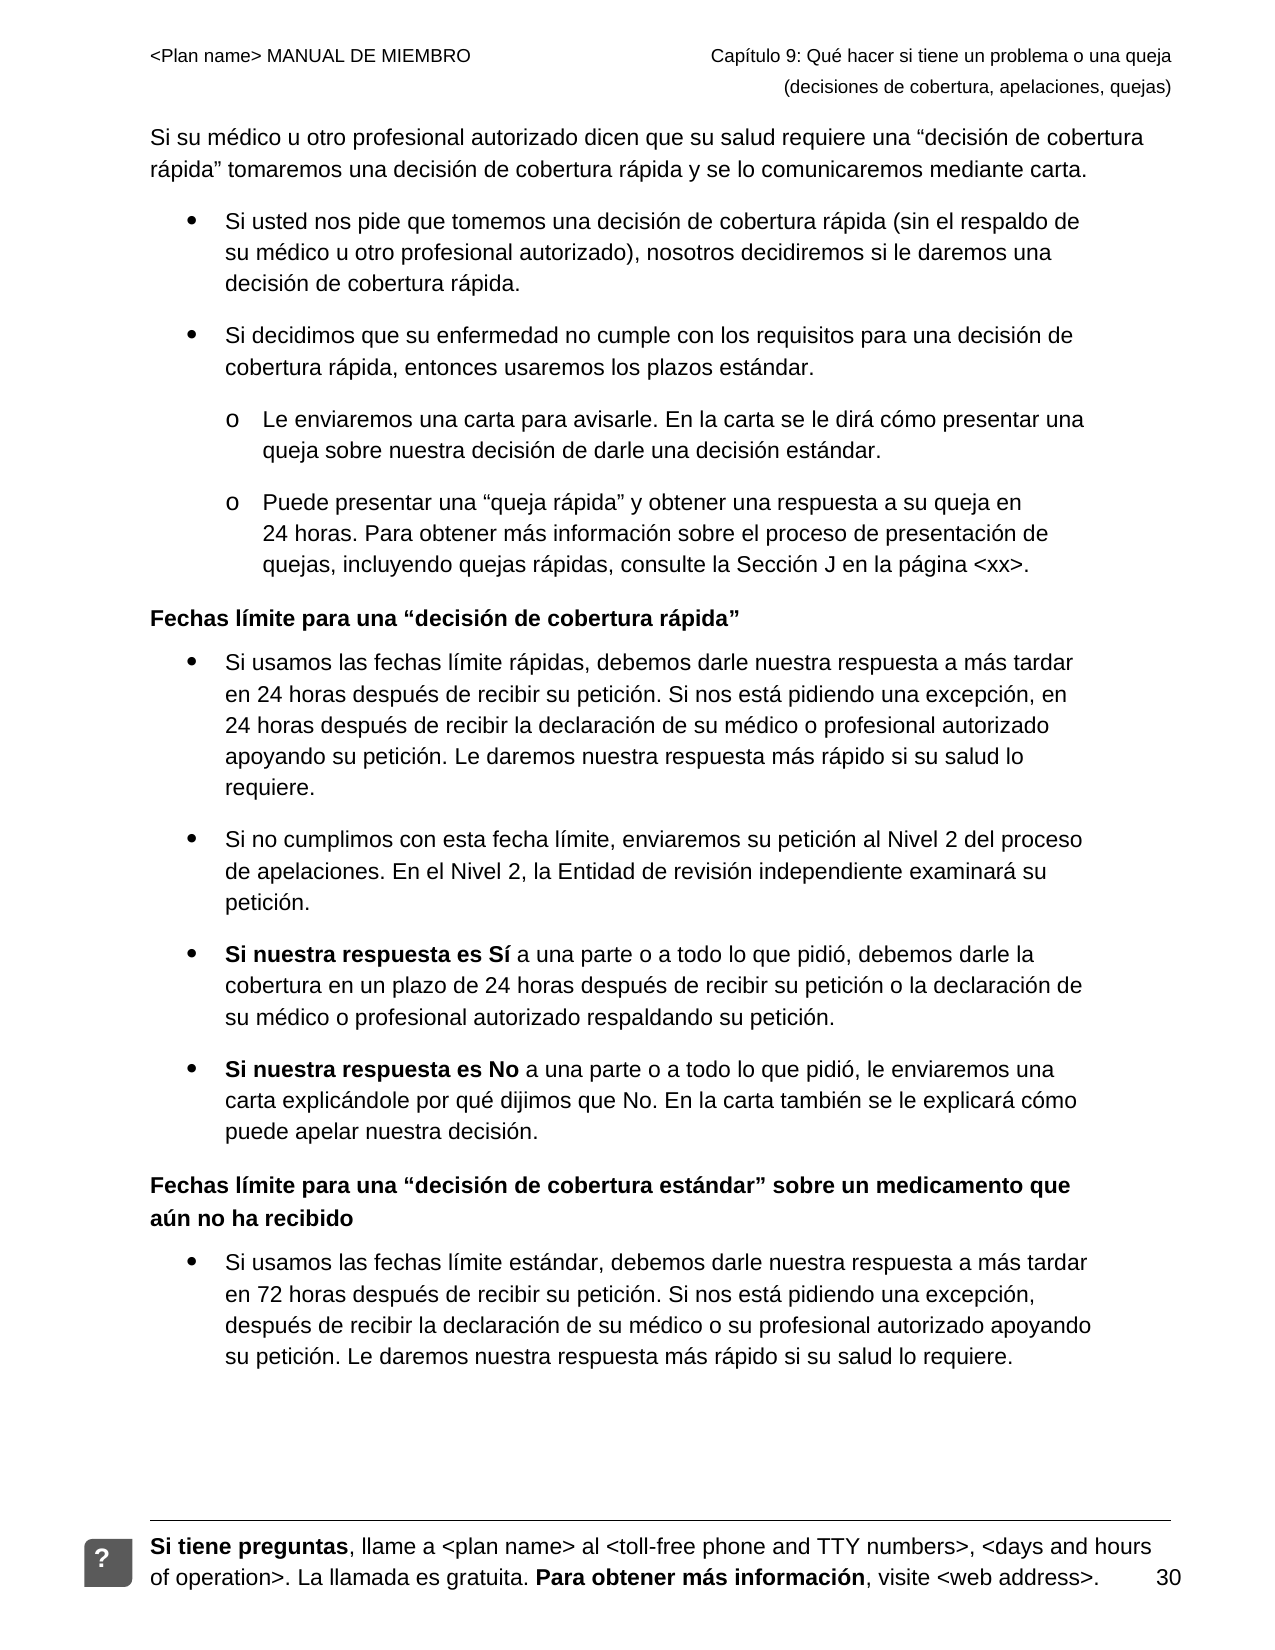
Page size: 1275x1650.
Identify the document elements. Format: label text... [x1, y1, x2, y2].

list Le enviaremos una carta para avisarle. En la carta se le dirá cómo presentar una queja sobre nuestra decisión de darle una decisión estándar. [225, 402, 1096, 464]
list Puede presentar una “queja rápida” y obtener una respuesta a su queja en 24 horas. Para obtener más información sobre el proceso de presentación de quejas, incluyendo quejas rápidas, consulte la Sección J en la página <xx>. [225, 485, 1096, 579]
list Si usamos las fechas límite estándar, debemos darle nuestra respuesta a más tardar en 72 horas después de recibir su petición. Si nos está pidiendo una excepción, después de recibir la declaración de su médico o su profesional autorizado apoyando su petición. Le daremos nuestra respuesta más rápido si su salud lo requiere. [187, 1246, 1096, 1371]
list Si usamos las fechas límite rápidas, debemos darle nuestra respuesta a más tardar en 24 horas después de recibir su petición. Si nos está pidiendo una excepción, en 24 horas después de recibir la declaración de su médico o profesional autorizado apoyando su petición. Le daremos nuestra respuesta más rápido si su salud lo requiere. [187, 646, 1096, 802]
list Si no cumplimos con esta fecha límite, enviaremos su petición al Nivel 2 del proceso de apelaciones. En el Nivel 2, la Entidad de revisión independiente examinará su petición. [187, 823, 1096, 917]
list Si decidimos que su enfermedad no cumple con los requisitos para una decisión de cobertura rápida, entonces usaremos los plazos estándar. [187, 319, 1096, 381]
subtitle Fechas límite para una “decisión de cobertura estándar” sobre un medicamento que aún no ha recibido [150, 1167, 1096, 1233]
list Si usted nos pide que tomemos una decisión de cobertura rápida (sin el respaldo de su médico u otro profesional autorizado), nosotros decidiremos si le daremos una decisión de cobertura rápida. [187, 204, 1096, 298]
subtitle Fechas límite para una “decisión de cobertura rápida” [150, 600, 1096, 633]
list Si nuestra respuesta es No a una parte o a todo lo que pidió, le enviaremos una carta explicándole por qué dijimos que No. En la carta también se le explicará cómo puede apelar nuestra decisión. [187, 1052, 1096, 1146]
list Si su médico u otro profesional autorizado dicen que su salud requiere una “decisión de cobertura rápida” tomaremos una decisión de cobertura rápida y se lo comunicaremos mediante carta. [150, 121, 1171, 183]
list Si nuestra respuesta es Sí a una parte o a todo lo que pidió, debemos darle la cobertura en un plazo de 24 horas después de recibir su petición o la declaración de su médico o profesional autorizado respaldando su petición. [187, 937, 1096, 1031]
